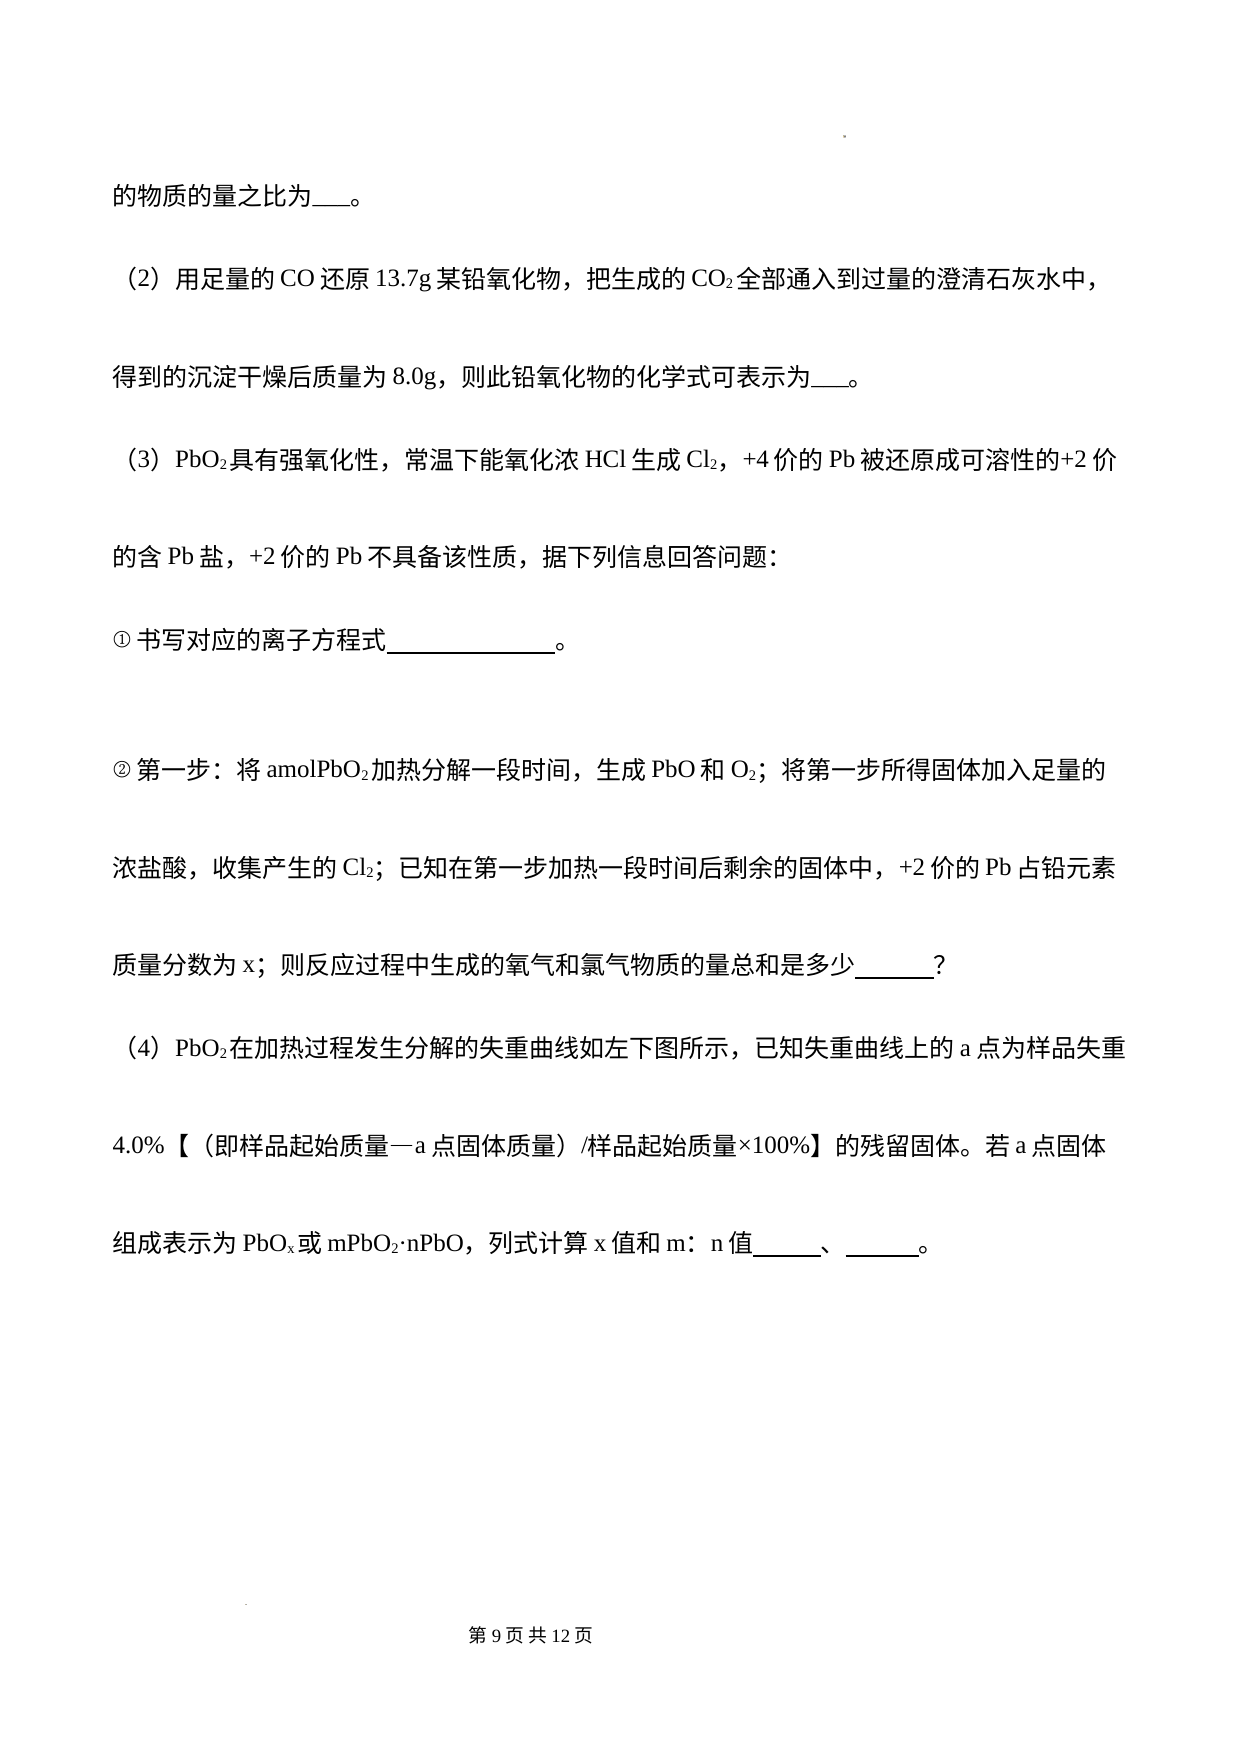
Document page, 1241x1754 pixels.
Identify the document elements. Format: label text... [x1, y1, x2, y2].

text ①书写对应的离子方程式 。 [112, 606, 1128, 671]
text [112, 162, 1128, 227]
text （4）PbO2在加热过程发生分解的失重曲线如左下图所示，已知失重曲线上的a点为样品失重4.0%【（即样品起始质量—a点固体质量）/样品起始质量×100%】的残留固体。若a点固体组成表示为PbOx或mPbO2·nPbO，列式计算x值和m：n值 、 。 [112, 1014, 1128, 1274]
text （2）用足量的CO还原13.7g某铅氧化物，把生成的CO2全部通入到过量的澄清石灰水中，得到的沉淀干燥后质量为8.0g，则此铅氧化物的化学式可表示为___。 [112, 245, 1128, 408]
text （3）PbO2具有强氧化性，常温下能氧化浓HCl生成Cl2，+4价的Pb被还原成可溶性的+2价的含Pb盐，+2价的Pb不具备该性质，据下列信息回答问题： [112, 426, 1128, 588]
text ②第一步：将amolPbO2加热分解一段时间，生成PbO和O2；将第一步所得固体加入足量的浓盐酸，收集产生的Cl2；已知在第一步加热一段时间后剩余的固体中，+2价的Pb占铅元素质量分数为x；则反应过程中生成的氧气和氯气物质的量总和是多少 ？ [112, 736, 1128, 996]
